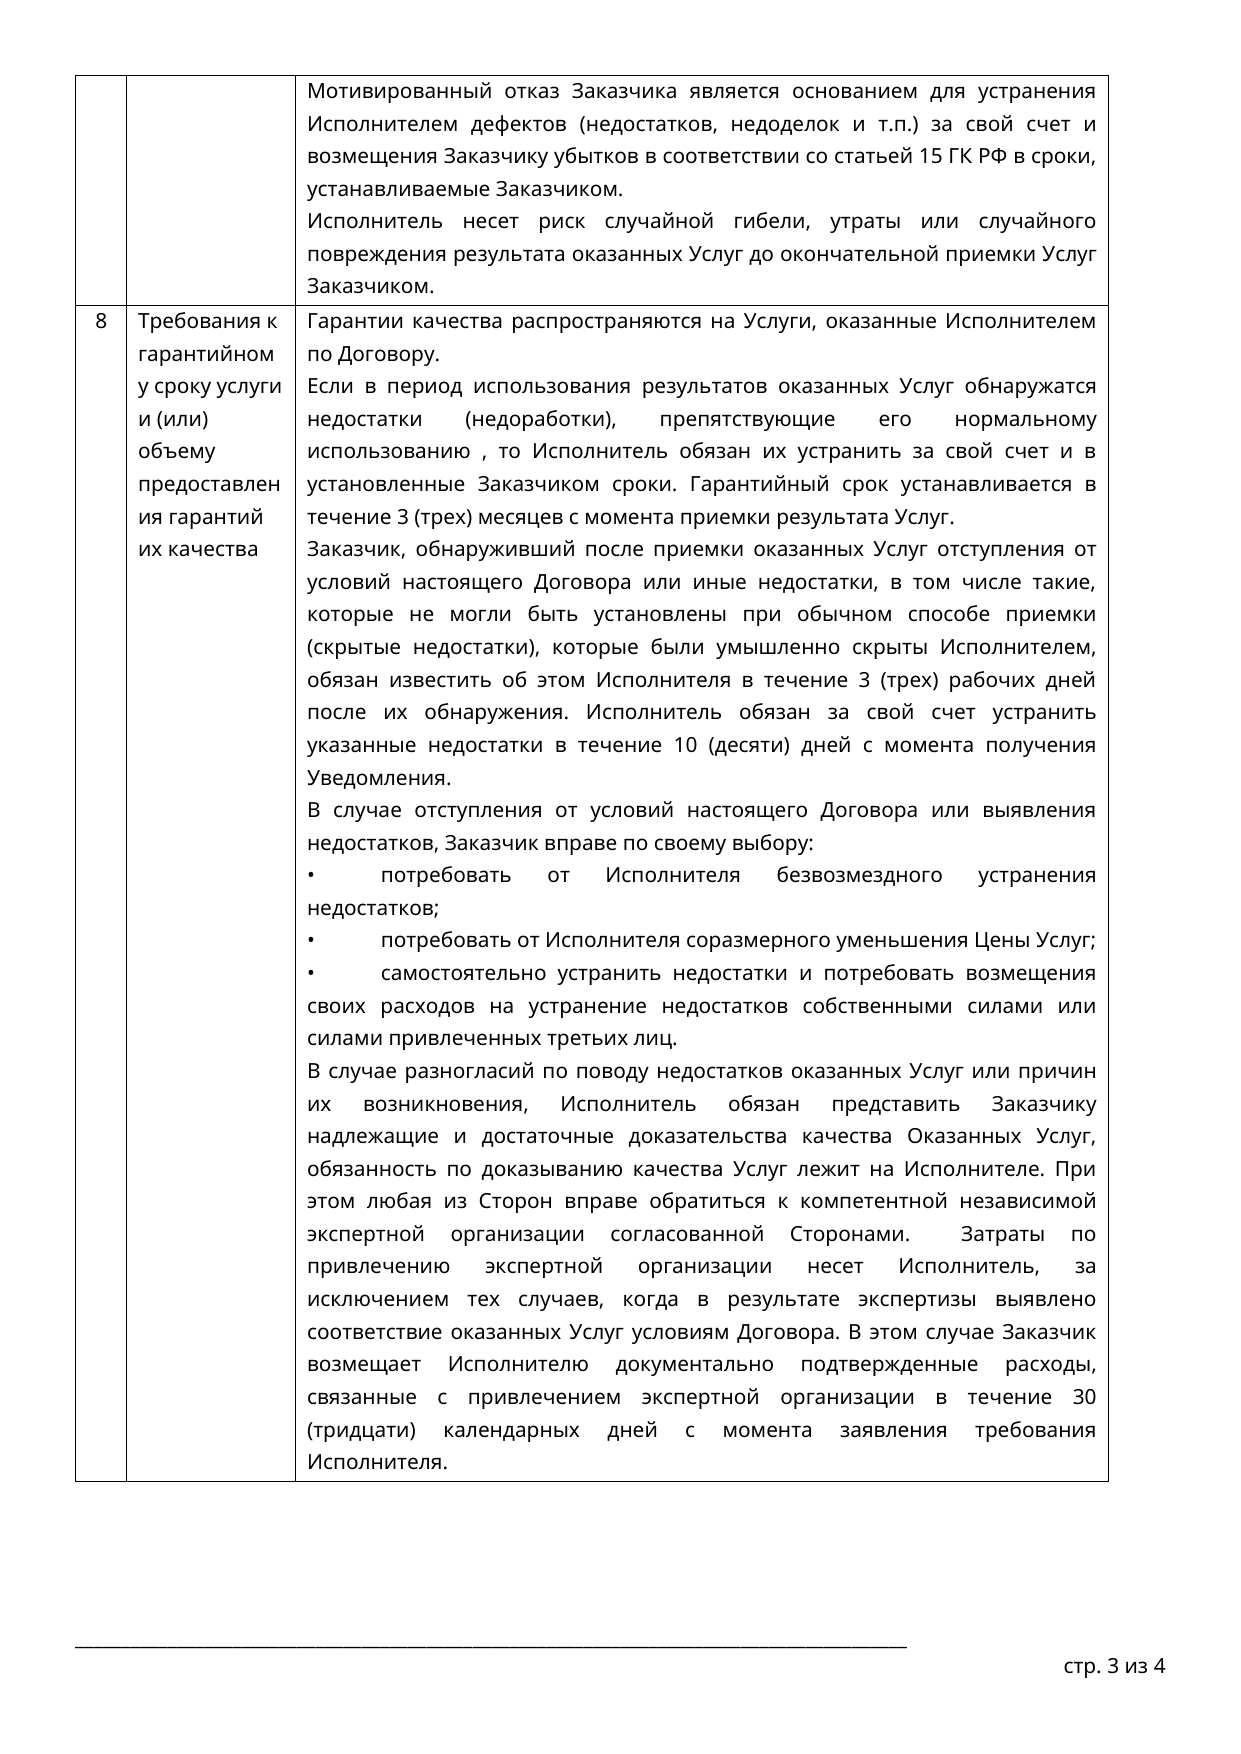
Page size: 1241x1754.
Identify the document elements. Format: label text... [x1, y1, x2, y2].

table_cell Гарантии качества распространяются на Услуги, оказанные Исполнителем по Договору. Если в период использования результатов оказанных Услуг обнаружатся недостатки (недоработки), препятствующие его нормальному использованию , то Исполнитель обязан их устранить за свой счет и в установленные Заказчиком сроки. Гарантийный срок устанавливается в течение 3 (трех) месяцев с момента приемки результата Услуг. Заказчик, обнаруживший после приемки оказанных Услуг отступления от условий настоящего Договора или иные недостатки, в том числе такие, которые не могли быть установлены при обычном способе приемки (скрытые недостатки), которые были умышленно скрыты Исполнителем, обязан известить об этом Исполнителя в течение 3 (трех) рабочих дней после их обнаружения. Исполнитель обязан за свой счет устранить указанные недостатки в течение 10 (десяти) дней с момента получения Уведомления. В случае отступления от условий настоящего Договора или выявления недостатков, Заказчик вправе по своему выбору: • потребовать от Исполнителя безвозмездного устранения недостатков; • потребовать от Исполнителя соразмерного уменьшения Цены Услуг; • самостоятельно устранить недостатки и потребовать возмещения своих расходов на устранение недостатков собственными силами или силами привлеченных третьих лиц. В случае разногласий по поводу недостатков оказанных Услуг или причин их возникновения, Исполнитель обязан представить Заказчику надлежащие и достаточные доказательства качества Оказанных Услуг, обязанность по доказыванию качества Услуг лежит на Исполнителе. При этом любая из Сторон вправе обратиться к компетентной независимой экспертной организации согласованной Сторонами. Затраты по привлечению экспертной организации несет Исполнитель, за исключением тех случаев, когда в результате экспертизы выявлено соответствие оказанных Услуг условиям Договора. В этом случае Заказчик возмещает Исполнителю документально подтвержденные расходы, связанные с привлечением экспертной организации в течение 30 (тридцати) календарных дней с момента заявления требования Исполнителя. [296, 306, 1108, 1481]
table_cell 7 [76, 76, 126, 305]
table_cell 8 [76, 306, 126, 1481]
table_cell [296, 76, 1108, 305]
table_cell Требования к гарантийному сроку услуги и (или) объему предоставления гарантий их качества [127, 306, 295, 1481]
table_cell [127, 76, 295, 305]
